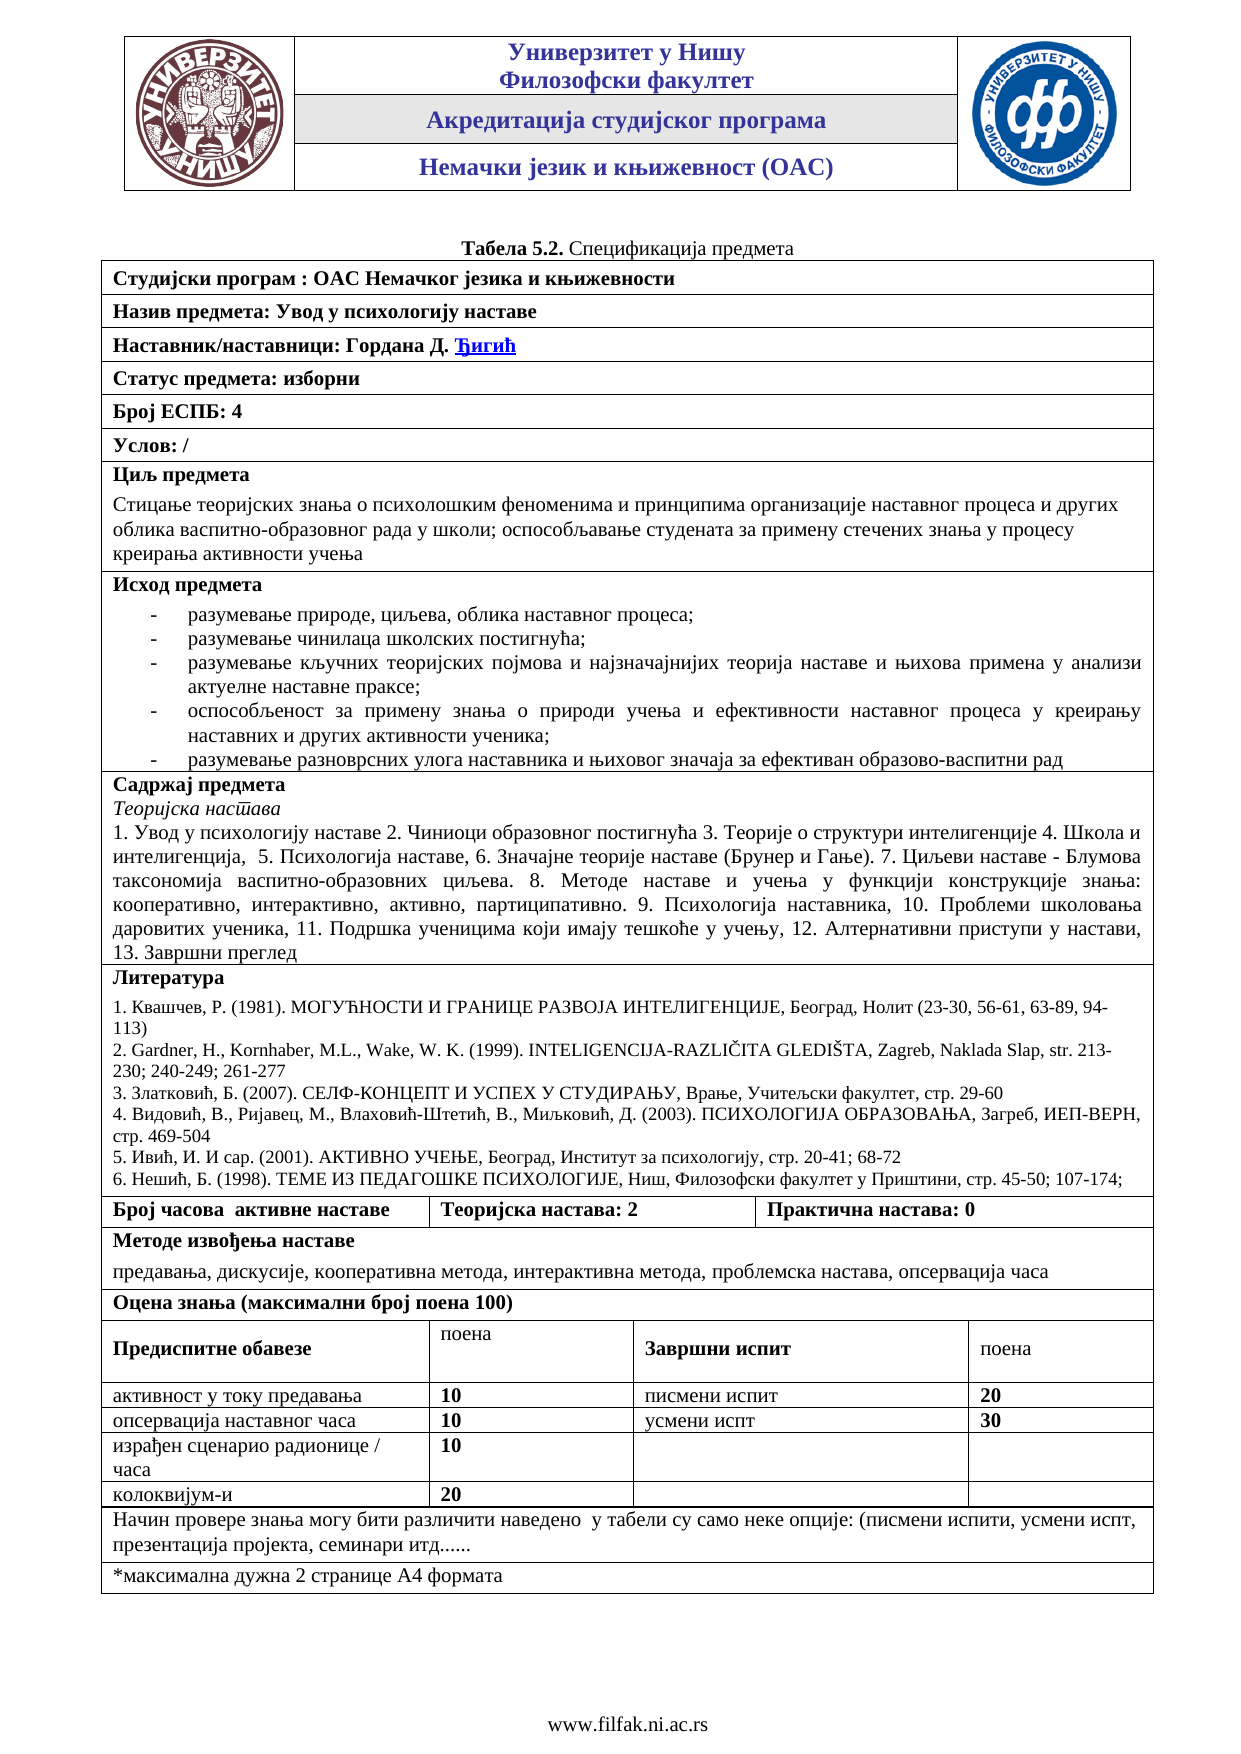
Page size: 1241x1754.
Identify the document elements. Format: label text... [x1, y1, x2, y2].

table_cell 10 [430, 1383, 633, 1407]
picture [135, 39, 284, 187]
table_header Студијски програм : ОАС Немачког језика и књижевности [102, 261, 1153, 294]
table_cell Теоријска настава: 2 [430, 1197, 755, 1227]
table_cell [969, 1433, 1153, 1481]
table_cell [969, 1482, 1153, 1506]
table_cell 30 [969, 1408, 1153, 1432]
table_cell 10 [430, 1408, 633, 1432]
table_cell писмени испит [634, 1383, 968, 1407]
table_cell опсервација наставног часа [102, 1408, 429, 1432]
table_cell Услов: / [102, 429, 1153, 461]
table_cell активност у току предавања [102, 1383, 429, 1407]
table_cell усмени испт [634, 1408, 968, 1432]
table_cell Назив предмета: Увод у психологију наставе [102, 295, 1153, 327]
table_cell 20 [969, 1383, 1153, 1407]
table_cell поена [430, 1321, 633, 1382]
table_cell Методе извођења наставе предавања, дискусије, кооперативна метода, интерактивна метода, проблемска настава, опсервација часа [102, 1228, 1153, 1289]
table_cell Исход предмета разумевање природе, циљева, облика наставног процеса; разумевање чинилаца школских постигнућа; разумевање кључних теоријских појмова и најзначајнијих теорија наставе и њихова примена у анализи актуелне наставне праксе; оспособљеност за примену знања о природи учења и ефективности наставног процеса у креирању наставних и других активности ученика; разумевање разноврсних улога наставника и њиховог значаја за ефективан образово-васпитни рад [102, 572, 1153, 771]
text Табела 5.2. Спецификација предмета [44, 236, 1211, 260]
table_cell Предиспитне обавезе [102, 1321, 429, 1382]
table_cell 20 [430, 1482, 633, 1506]
table_cell Број часова активне наставе [102, 1197, 429, 1227]
table_cell Садржај предмета Теоријска настава 1. Увод у психологију наставе 2. Чиниоци образовног постигнућа 3. Теорије о структури интелигенције 4. Школа и интелигенција, 5. Психологија наставе, 6. Значајне теорије наставе (Брунер и Гање). 7. Циљеви наставе - Блумова таксономија васпитно-образовних циљева. 8. Методе наставе и учења у функцији конструкције знања: кооперативно, интерактивно, активно, партиципативно. 9. Психологија наставника, 10. Проблеми школовања даровитих ученика, 11. Подршка ученицима који имају тешкоће у учењу, 12. Алтернативни приступи у настави, 13. Завршни преглед [102, 772, 1153, 964]
table_cell израђен сценарио радионице / часа [102, 1433, 429, 1481]
table_cell поена [969, 1321, 1153, 1382]
table_cell *максимална дужна 2 странице А4 формата [102, 1563, 1153, 1593]
table_cell Статус предмета: изборни [102, 362, 1153, 394]
table_cell Завршни испит [634, 1321, 968, 1382]
table_cell [634, 1433, 968, 1481]
table_cell Број ЕСПБ: 4 [102, 395, 1153, 428]
table_cell Литература 1. Квашчев, Р. (1981). МОГУЋНОСТИ И ГРАНИЦЕ РАЗВОЈА ИНТЕЛИГЕНЦИЈЕ, Београд, Нолит (23-30, 56-61, 63-89, 94-113) 2. Gardner, H., Kornhaber, M.L., Wake, W. K. (1999). INTELIGENCIJA-RAZLIČITA GLEDIŠTA, Zagreb, Naklada Slap, str. 213-230; 240-249; 261-277 3. Златковић, Б. (2007). СЕЛФ-КОНЦЕПТ И УСПЕХ У СТУДИРАЊУ, Врање, Учитељски факултет, стр. 29-60 4. Видовић, В., Ријавец, М., Влаховић-Штетић, В., Миљковић, Д. (2003). ПСИХОЛОГИЈА ОБРАЗОВАЊА, Загреб, ИЕП-ВЕРН, стр. 469-504 5. Ивић, И. И сар. (2001). АКТИВНО УЧЕЊЕ, Београд, Институт за психологију, стр. 20-41; 68-72 6. Нешић, Б. (1998). ТЕМЕ ИЗ ПЕДАГОШКЕ ПСИХОЛОГИЈЕ, Ниш, Филозофски факултет у Приштини, стр. 45-50; 107-174; [102, 965, 1153, 1196]
table_cell 10 [430, 1433, 633, 1481]
table_cell Оцена знања (максимални број поена 100) [102, 1290, 1153, 1320]
table_cell Наставник/наставници: Гордана Д. Ђигић [102, 328, 1153, 361]
table_cell [634, 1482, 968, 1506]
picture [969, 38, 1120, 189]
table_cell Циљ предмета Стицање теоријских знања о психолошким феноменима и принципима организације наставног процеса и других облика васпитно-образовног рада у школи; оспособљавање студената за примену стечених знања у процесу креирања активности учења [102, 462, 1153, 571]
table_cell колоквијум-и [102, 1482, 429, 1506]
table_cell Практична настава: 0 [756, 1197, 1153, 1227]
table_cell Начин провере знања могу бити различити наведено у табели су само неке опције: (писмени испити, усмени испт, презентација пројекта, семинари итд...... [102, 1508, 1153, 1562]
